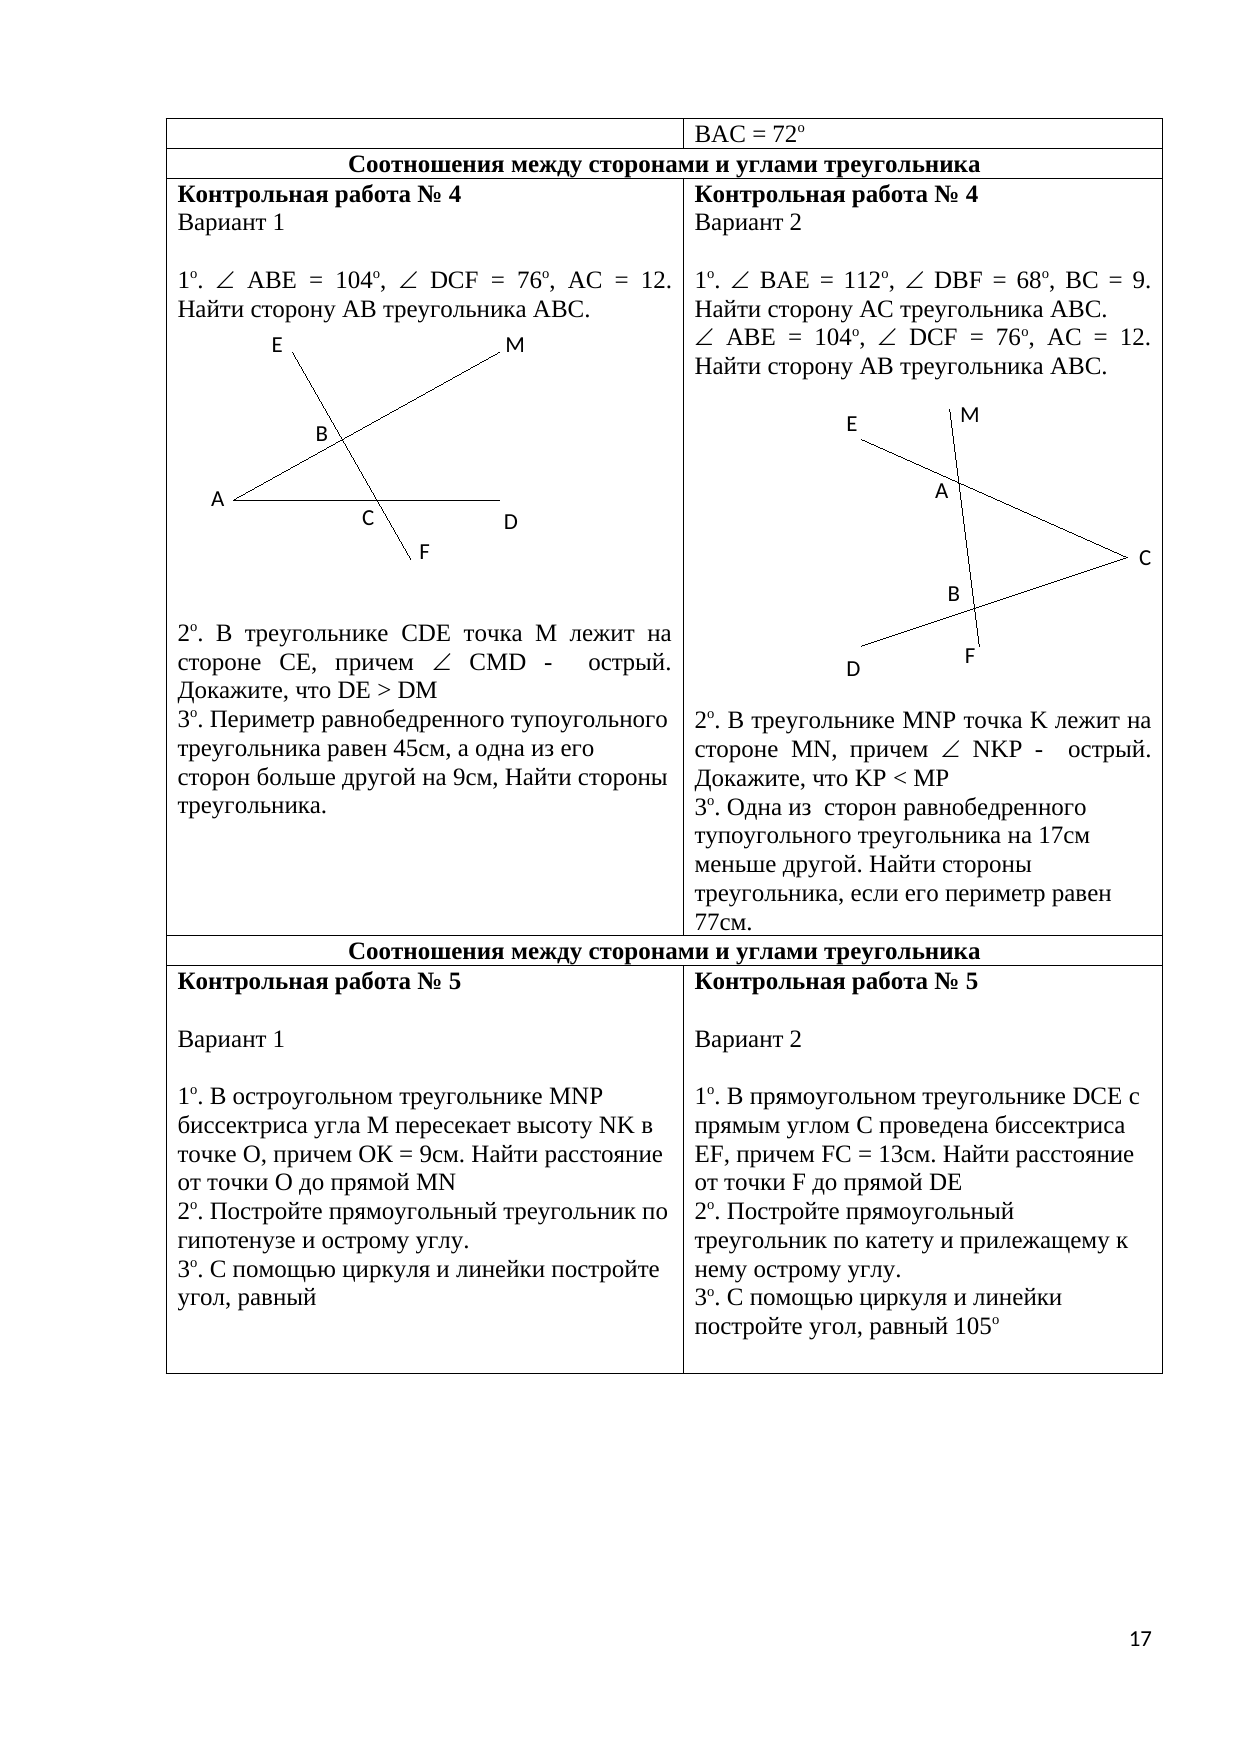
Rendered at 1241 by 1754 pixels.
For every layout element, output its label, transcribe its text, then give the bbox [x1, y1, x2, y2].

table_cell Соотношения между сторонами и углами треугольника [167, 149, 1162, 178]
table_cell Контрольная работа № 5 Вариант 1 1о. В остроугольном треугольнике MNP биссектриса угла М пересекает высоту NK в точке О, причем ОК = 9см. Найти расстояние от точки О до прямой MN 2о. Постройте прямоугольный треугольник по гипотенузе и острому углу. 3о. С помощью циркуля и линейки постройте угол, равный [167, 966, 683, 1373]
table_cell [167, 119, 683, 148]
table_cell Контрольная работа № 5 Вариант 2 1о. В прямоугольном треугольнике DCE с прямым углом С проведена биссектриса EF, причем FC = 13см. Найти расстояние от точки F до прямой DE 2о. Постройте прямоугольный треугольник по катету и прилежащему к нему острому углу. 3о. С помощью циркуля и линейки постройте угол, равный 105о [684, 966, 1162, 1373]
table_cell Контрольная работа № 4 Вариант 2 1о. BАE = 112о, DВF = 68о, ВC = 9. Найти сторону АС треугольника АВС. ABE = 104о, DCF = 76о, AC = 12. Найти сторону АВ треугольника АВС. 2о. В треугольнике MNP точка K лежит на стороне MN, причем NKP - острый. Докажите, что KP < MP 3о. Одна из сторон равнобедренного тупоугольного треугольника на 17см меньше другой. Найти стороны треугольника, если его периметр равен 77см. [684, 179, 1162, 935]
table_cell Соотношения между сторонами и углами треугольника [167, 936, 1162, 965]
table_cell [684, 119, 1162, 148]
table_cell Контрольная работа № 4 Вариант 1 1о. ABE = 104о, DCF = 76о, AC = 12. Найти сторону АВ треугольника АВС. 2о. В треугольнике CDE точка М лежит на стороне СЕ, причем СМD - острый. Докажите, что DE > DM 3о. Периметр равнобедренного тупоугольного треугольника равен 45см, а одна из его сторон больше другой на 9см, Найти стороны треугольника. [167, 179, 683, 935]
